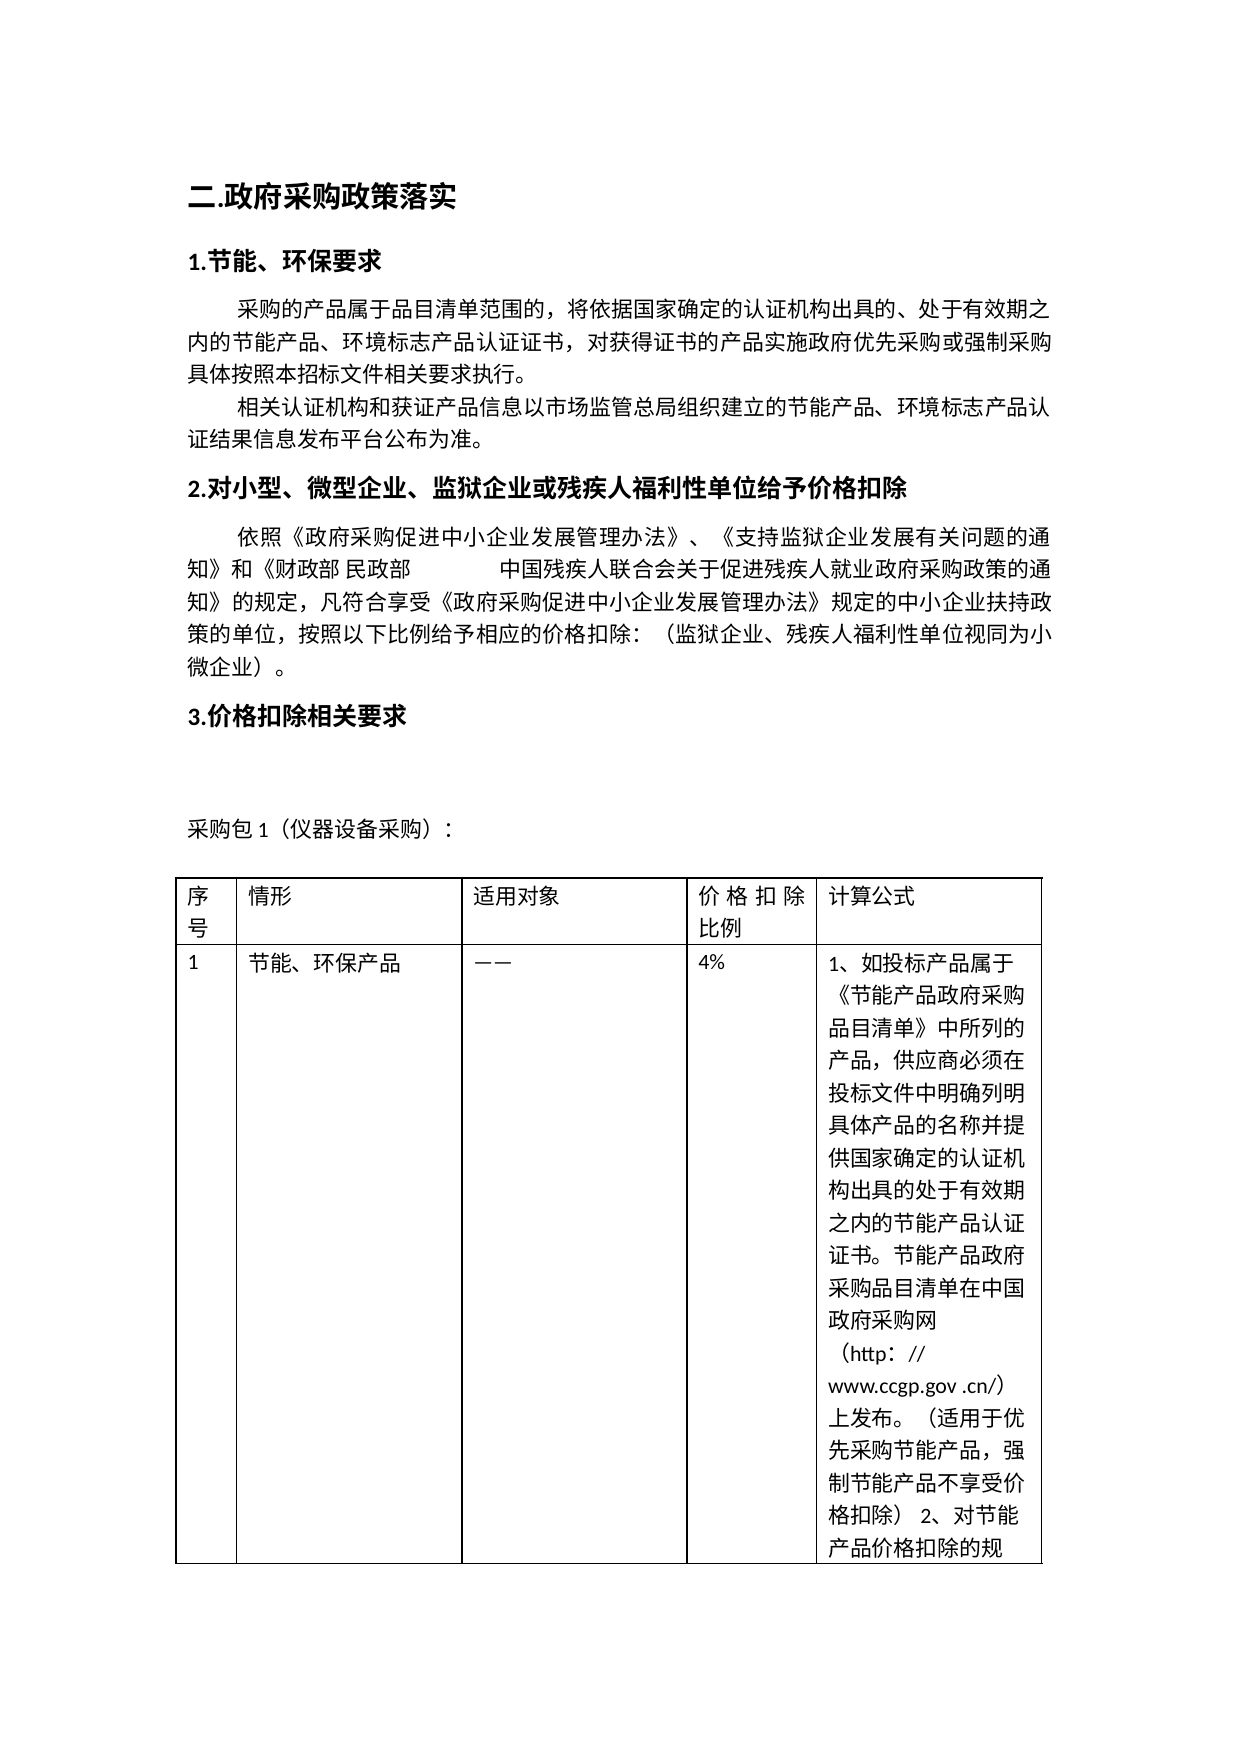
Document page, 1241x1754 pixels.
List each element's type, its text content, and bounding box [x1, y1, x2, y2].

table_header 适用对象 [463, 879, 686, 943]
text 2.对小型、微型企业、监狱企业或残疾人福利性单位给予价格扣除 [187, 454, 1053, 519]
text 采购的产品属于品目清单范围的，将依据国家确定的认证机构出具的、处于有效期之内的节能产品、环境标志产品认证证书，对获得证书的产品实施政府优先采购或强制采购，具体按照本招标文件相关要求执行。 [187, 292, 1053, 389]
table_header 价格扣除比例 [688, 879, 816, 943]
text 依照《政府采购促进中小企业发展管理办法》、《支持监狱企业发展有关问题的通知》和《财政部 民政部 中国残疾人联合会关于促进残疾人就业政府采购政策的通知》的规定，凡符合享受《政府采购促进中小企业发展管理办法》规定的中小企业扶持政策的单位，按照以下比例给予相应的价格扣除：（监狱企业、残疾人福利性单位视同为小、微企业）。 [187, 519, 1053, 682]
table_cell 1 [177, 945, 236, 1563]
table_cell 4% [688, 945, 816, 1563]
text 二.政府采购政策落实 [187, 162, 1053, 227]
text 相关认证机构和获证产品信息以市场监管总局组织建立的节能产品、环境标志产品认证结果信息发布平台公布为准。 [187, 389, 1053, 454]
table_cell —— [463, 945, 686, 1563]
table_header 序号 [177, 879, 236, 943]
text 1.节能、环保要求 [187, 227, 1053, 292]
text 3.价格扣除相关要求 [187, 682, 1053, 747]
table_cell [817, 945, 1041, 1563]
table_header 情形 [237, 879, 461, 943]
table_header 计算公式 [817, 879, 1041, 943]
table_cell 节能、环保产品 [237, 945, 461, 1563]
text 采购包1（仪器设备采购）： [187, 812, 1053, 844]
